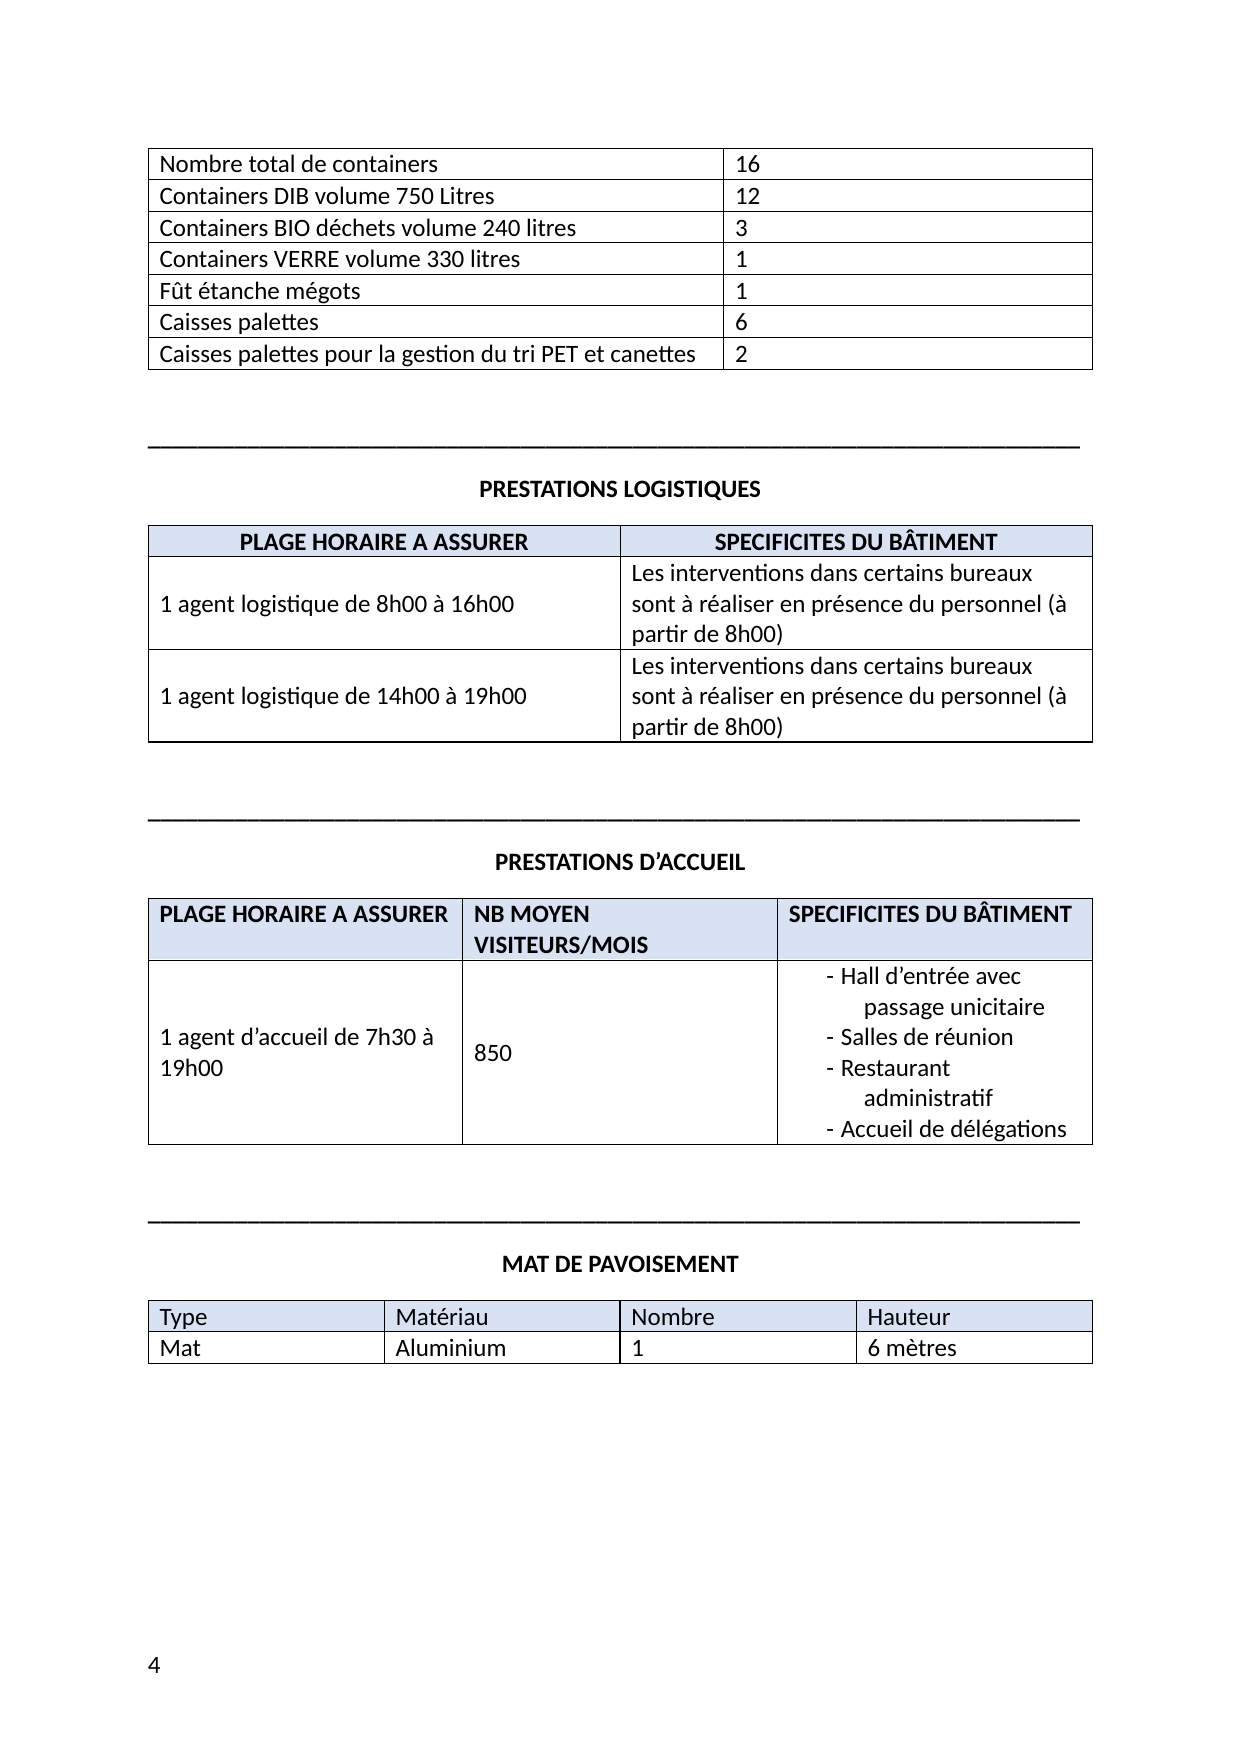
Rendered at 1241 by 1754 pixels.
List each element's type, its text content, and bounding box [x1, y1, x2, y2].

table_cell 1 agent logistique de 14h00 à 19h00 [149, 650, 620, 741]
table_cell 1 [724, 275, 1092, 305]
table_header Matériau [385, 1301, 619, 1331]
table_cell Containers VERRE volume 330 litres [149, 243, 723, 274]
table_cell 16 [724, 149, 1092, 179]
table_cell Hall d’entrée avec passage unicitaire Salles de réunion Restaurant administratif Accueil de délégations [778, 961, 1092, 1144]
table_cell 1 agent logistique de 8h00 à 16h00 [149, 557, 620, 649]
table_cell 3 [724, 212, 1092, 242]
table_cell 6 mètres [857, 1332, 1092, 1363]
table_cell Containers DIB volume 750 Litres [149, 180, 723, 211]
table_cell 12 [724, 180, 1092, 211]
table_header NB MOYEN VISITEURS/MOIS [463, 899, 777, 959]
table_cell Nombre total de containers [149, 149, 723, 179]
table_cell 1 [621, 1332, 856, 1363]
table_header Hauteur [857, 1301, 1092, 1331]
text ___________________________________________________________________________ [148, 794, 1093, 824]
table_cell Aluminium [385, 1332, 619, 1363]
table_header PLAGE HORAIRE A ASSURER [149, 526, 620, 556]
text ___________________________________________________________________________ [148, 421, 1093, 452]
table_header Type [149, 1301, 384, 1331]
table_cell 850 [463, 961, 777, 1144]
table_cell 1 agent d’accueil de 7h30 à 19h00 [149, 961, 462, 1144]
text MAT DE PAVOISEMENT [148, 1248, 1093, 1278]
table_cell Containers BIO déchets volume 240 litres [149, 212, 723, 242]
table_cell Fût étanche mégots [149, 275, 723, 305]
table_header Nombre [621, 1301, 856, 1331]
text ___________________________________________________________________________ [148, 1196, 1093, 1227]
table_header SPECIFICITES DU BÂTIMENT [621, 526, 1092, 556]
table_cell Caisses palettes [149, 306, 723, 337]
table_header PLAGE HORAIRE A ASSURER [149, 899, 462, 959]
table_cell Caisses palettes pour la gestion du tri PET et canettes [149, 338, 723, 368]
text PRESTATIONS D’ACCUEIL [148, 846, 1093, 876]
table_cell Les interventions dans certains bureaux sont à réaliser en présence du personnel (à partir de 8h00) [621, 650, 1092, 741]
table_cell 2 [724, 338, 1092, 368]
table_cell Les interventions dans certains bureaux sont à réaliser en présence du personnel (à partir de 8h00) [621, 557, 1092, 649]
table_cell 1 [724, 243, 1092, 274]
table_header SPECIFICITES DU BÂTIMENT [778, 899, 1092, 959]
table_cell Mat [149, 1332, 384, 1363]
table_cell 6 [724, 306, 1092, 337]
text PRESTATIONS LOGISTIQUES [148, 473, 1093, 503]
